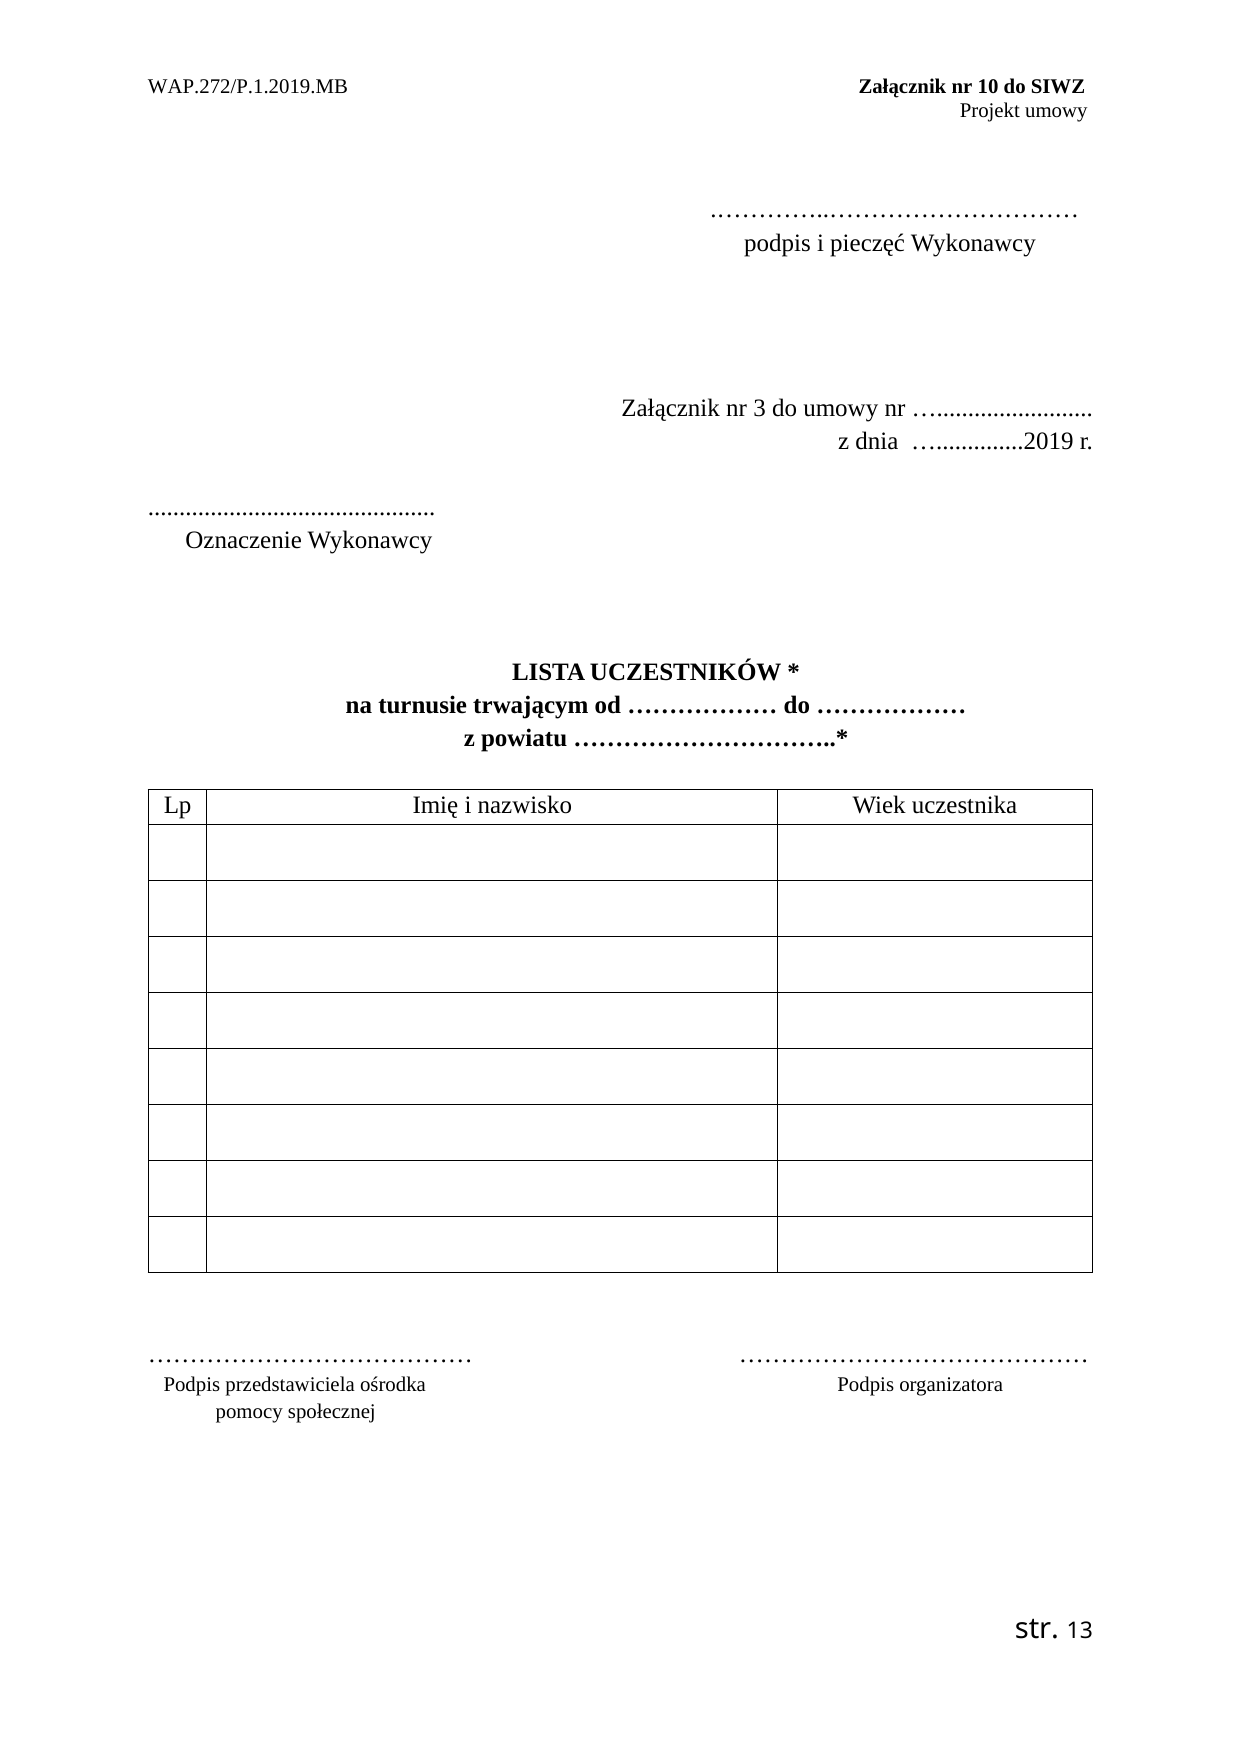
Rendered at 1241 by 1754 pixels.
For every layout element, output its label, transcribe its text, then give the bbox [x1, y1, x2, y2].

table_cell [778, 1217, 1092, 1272]
table_cell [207, 881, 777, 936]
text Oznaczenie Wykonawcy [148, 525, 1093, 553]
table_cell [207, 1105, 777, 1160]
table_cell [207, 825, 777, 880]
table_cell [778, 1105, 1092, 1160]
table_cell [778, 1161, 1092, 1216]
table_cell [207, 1161, 777, 1216]
text .............................................. [148, 492, 1093, 521]
table_cell [149, 825, 206, 880]
table_cell [778, 993, 1092, 1048]
table_cell [149, 937, 206, 992]
text podpis i pieczęć Wykonawcy [737, 228, 1093, 256]
table_cell [207, 1049, 777, 1104]
table_header Wiek uczestnika [778, 790, 1092, 824]
text .…………..………………………… [148, 194, 1093, 223]
table_cell [207, 937, 777, 992]
table_cell [149, 1161, 206, 1216]
table_cell [149, 1105, 206, 1160]
table_cell [778, 1049, 1092, 1104]
table_cell [149, 1049, 206, 1104]
table_cell [149, 993, 206, 1048]
text Załącznik nr 3 do umowy nr …......................... z dnia …..............2019 r. [148, 393, 1093, 454]
text z powiatu …………………………..* [219, 723, 1093, 752]
table_cell [778, 937, 1092, 992]
table_cell [778, 825, 1092, 880]
table_cell [207, 1217, 777, 1272]
table_header Imię i nazwisko [207, 790, 777, 824]
table_cell [207, 993, 777, 1048]
table_header Lp [149, 790, 206, 824]
table_cell [149, 1217, 206, 1272]
table_cell [149, 881, 206, 936]
text ………………………………… …………………………………… Podpis przedstawiciela ośrodka Podpis organizatora pomocy społecznej [148, 1339, 1093, 1423]
text LISTA UCZESTNIKÓW * na turnusie trwającym od ……………… do ……………… [219, 657, 1093, 719]
table_cell [778, 881, 1092, 936]
